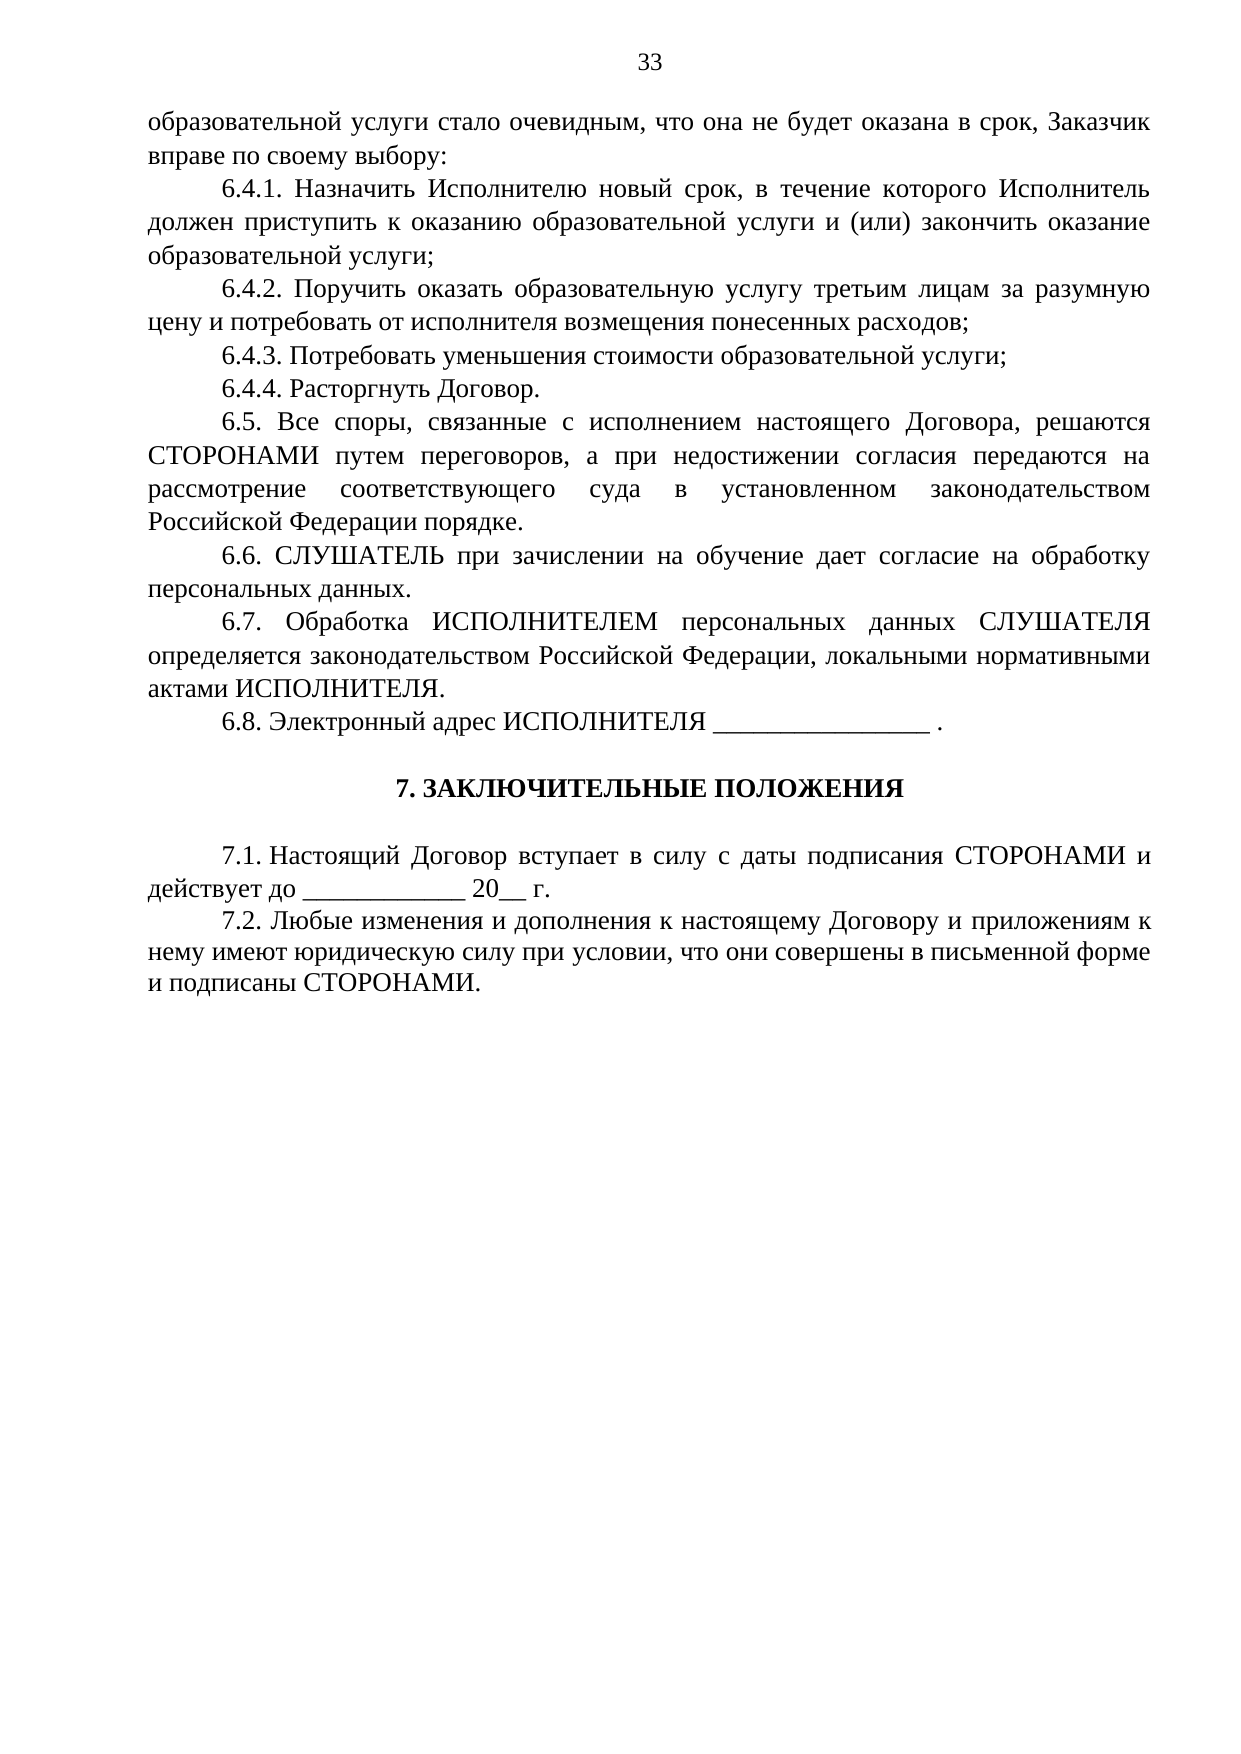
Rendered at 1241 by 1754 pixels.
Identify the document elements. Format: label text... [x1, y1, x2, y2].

text 6.4.3. Потребовать уменьшения стоимости образовательной услуги; [148, 337, 1152, 371]
text 6.6. СЛУШАТЕЛЬ при зачислении на обучение дает согласие на обработку персональных данных. [148, 537, 1152, 604]
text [148, 104, 1152, 171]
text 6.4.1. Назначить Исполнителю новый срок, в течение которого Исполнитель должен приступить к оказанию образовательной услуги и (или) закончить оказание образовательной услуги; [148, 171, 1152, 271]
text 7.2. Любые изменения и дополнения к настоящему Договору и приложениям к нему имеют юридическую силу при условии, что они совершены в письменной форме и подписаны СТОРОНАМИ. [148, 904, 1152, 997]
text 6.5. Все споры, связанные с исполнением настоящего Договора, решаются СТОРОНАМИ путем переговоров, а при недостижении согласия передаются на рассмотрение соответствующего суда в установленном законодательством Российской Федерации порядке. [148, 404, 1152, 537]
text 6.4.4. Расторгнуть Договор. [148, 371, 1152, 404]
text 6.7. Обработка ИСПОЛНИТЕЛЕМ персональных данных СЛУШАТЕЛЯ определяется законодательством Российской Федерации, локальными нормативными актами ИСПОЛНИТЕЛЯ. [148, 604, 1152, 704]
text 6.8. Электронный адрес ИСПОЛНИТЕЛЯ ________________ . [148, 704, 1152, 737]
text 7.1. Настоящий Договор вступает в силу с даты подписания СТОРОНАМИ и действует до ____________ 20__ г. [148, 837, 1152, 904]
text 6.4.2. Поручить оказать образовательную услугу третьим лицам за разумную цену и потребовать от исполнителя возмещения понесенных расходов; [148, 271, 1152, 337]
text 7. ЗАКЛЮЧИТЕЛЬНЫЕ ПОЛОЖЕНИЯ [148, 771, 1152, 804]
